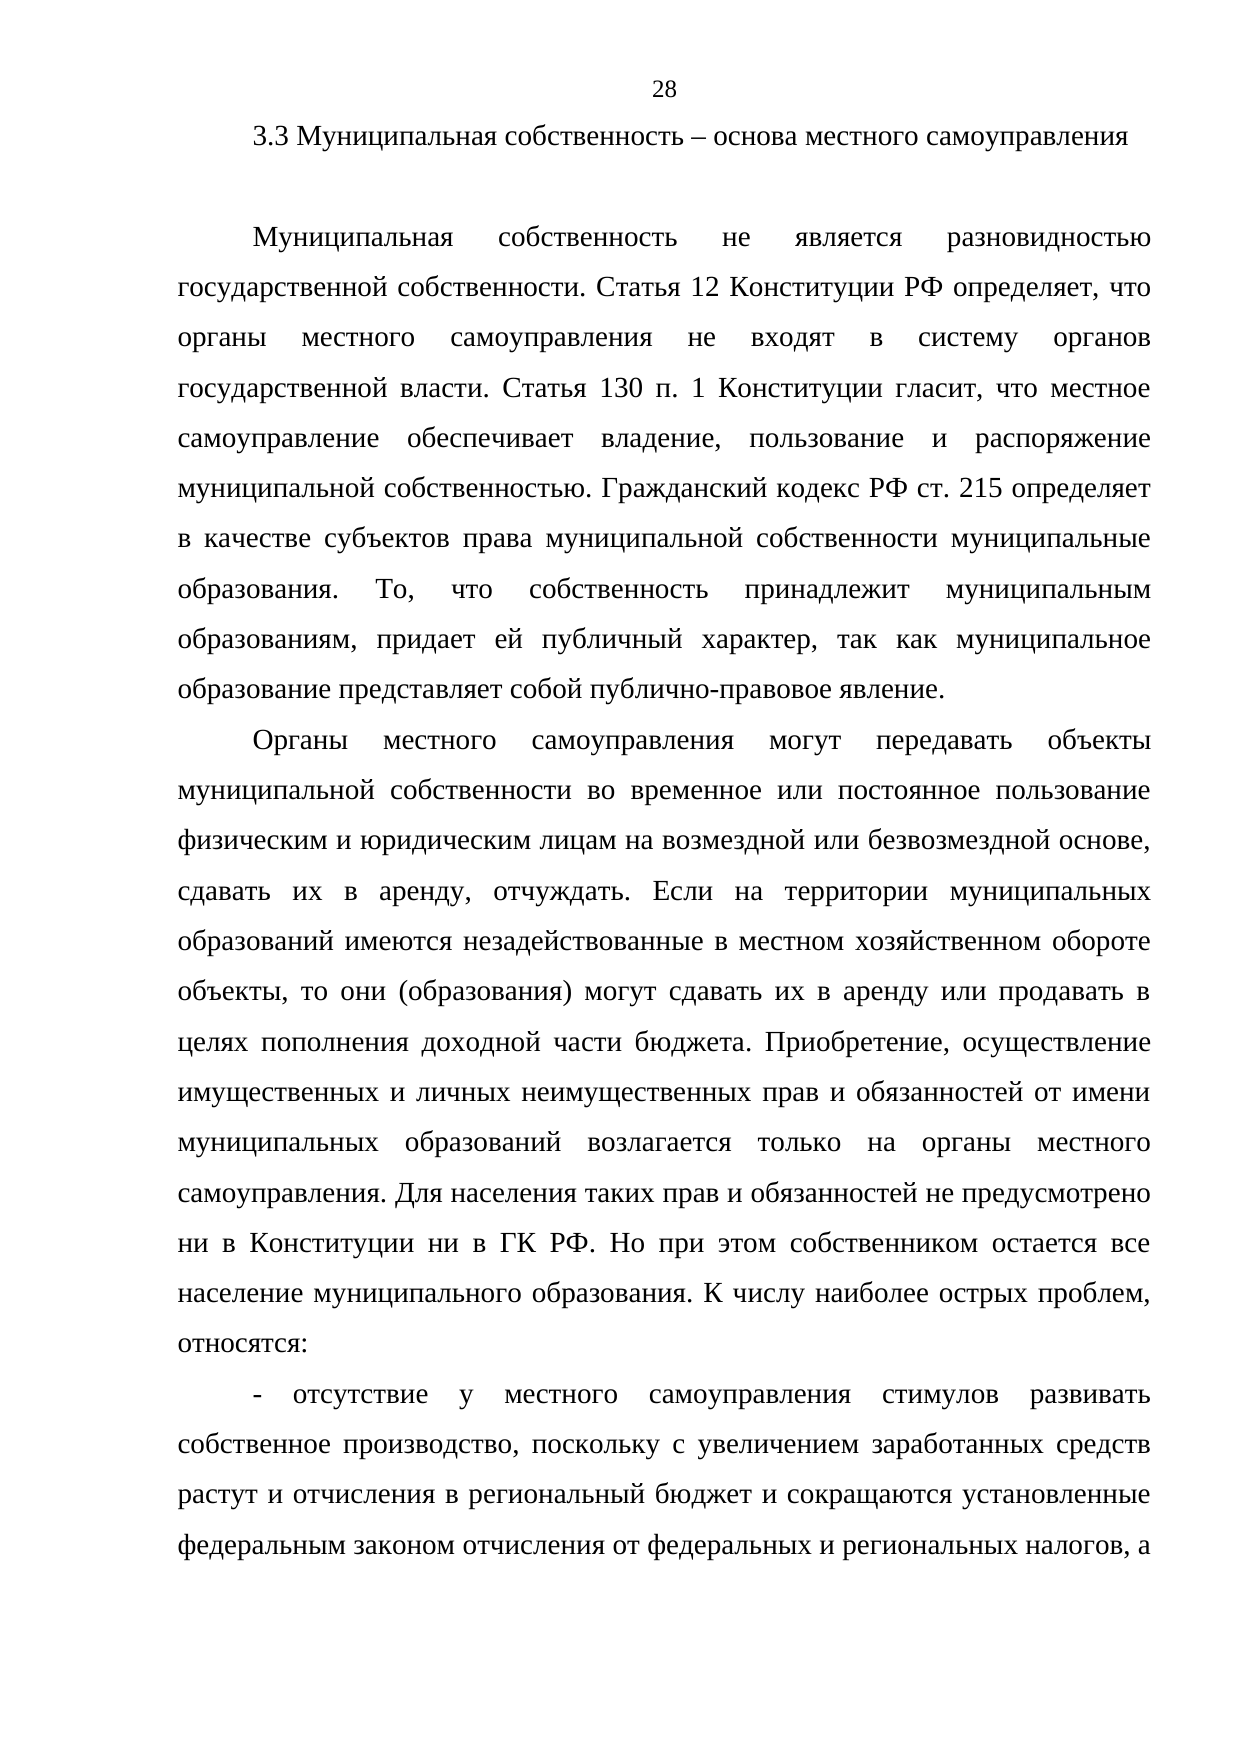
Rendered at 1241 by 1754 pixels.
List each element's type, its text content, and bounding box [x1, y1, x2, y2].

text Муниципальная собственность не является разновидностью государственной собственности. Статья 12 Конституции РФ определяет, что органы местного самоуправления не входят в систему органов государственной власти. Статья 130 п. 1 Конституции гласит, что местное самоуправление обеспечивает владение, пользование и распоряжение муниципальной собственностью. Гражданский кодекс РФ ст. 215 определяет в качестве субъектов права муниципальной собственности муниципальные образования. То, что собственность принадлежит муниципальным образованиям, придает ей публичный характер, так как муниципальное образование представляет собой публично-правовое явление. [177, 219, 1152, 705]
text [177, 1376, 1152, 1560]
text Органы местного самоуправления могут передавать объекты муниципальной собственности во временное или постоянное пользование физическим и юридическим лицам на возмездной или безвозмездной основе, сдавать их в аренду, отчуждать. Если на территории муниципальных образований имеются незадействованные в местном хозяйственном обороте объекты, то они (образования) могут сдавать их в аренду или продавать в целях пополнения доходной части бюджета. Приобретение, осуществление имущественных и личных неимущественных прав и обязанностей от имени муниципальных образований возлагается только на органы местного самоуправления. Для населения таких прав и обязанностей не предусмотрено ни в Конституции ни в ГК РФ. Но при этом собственником остается все население муниципального образования. К числу наиболее острых проблем, относятся: [177, 722, 1152, 1359]
text 3.3 Муниципальная собственность – основа местного самоуправления [177, 118, 1152, 152]
